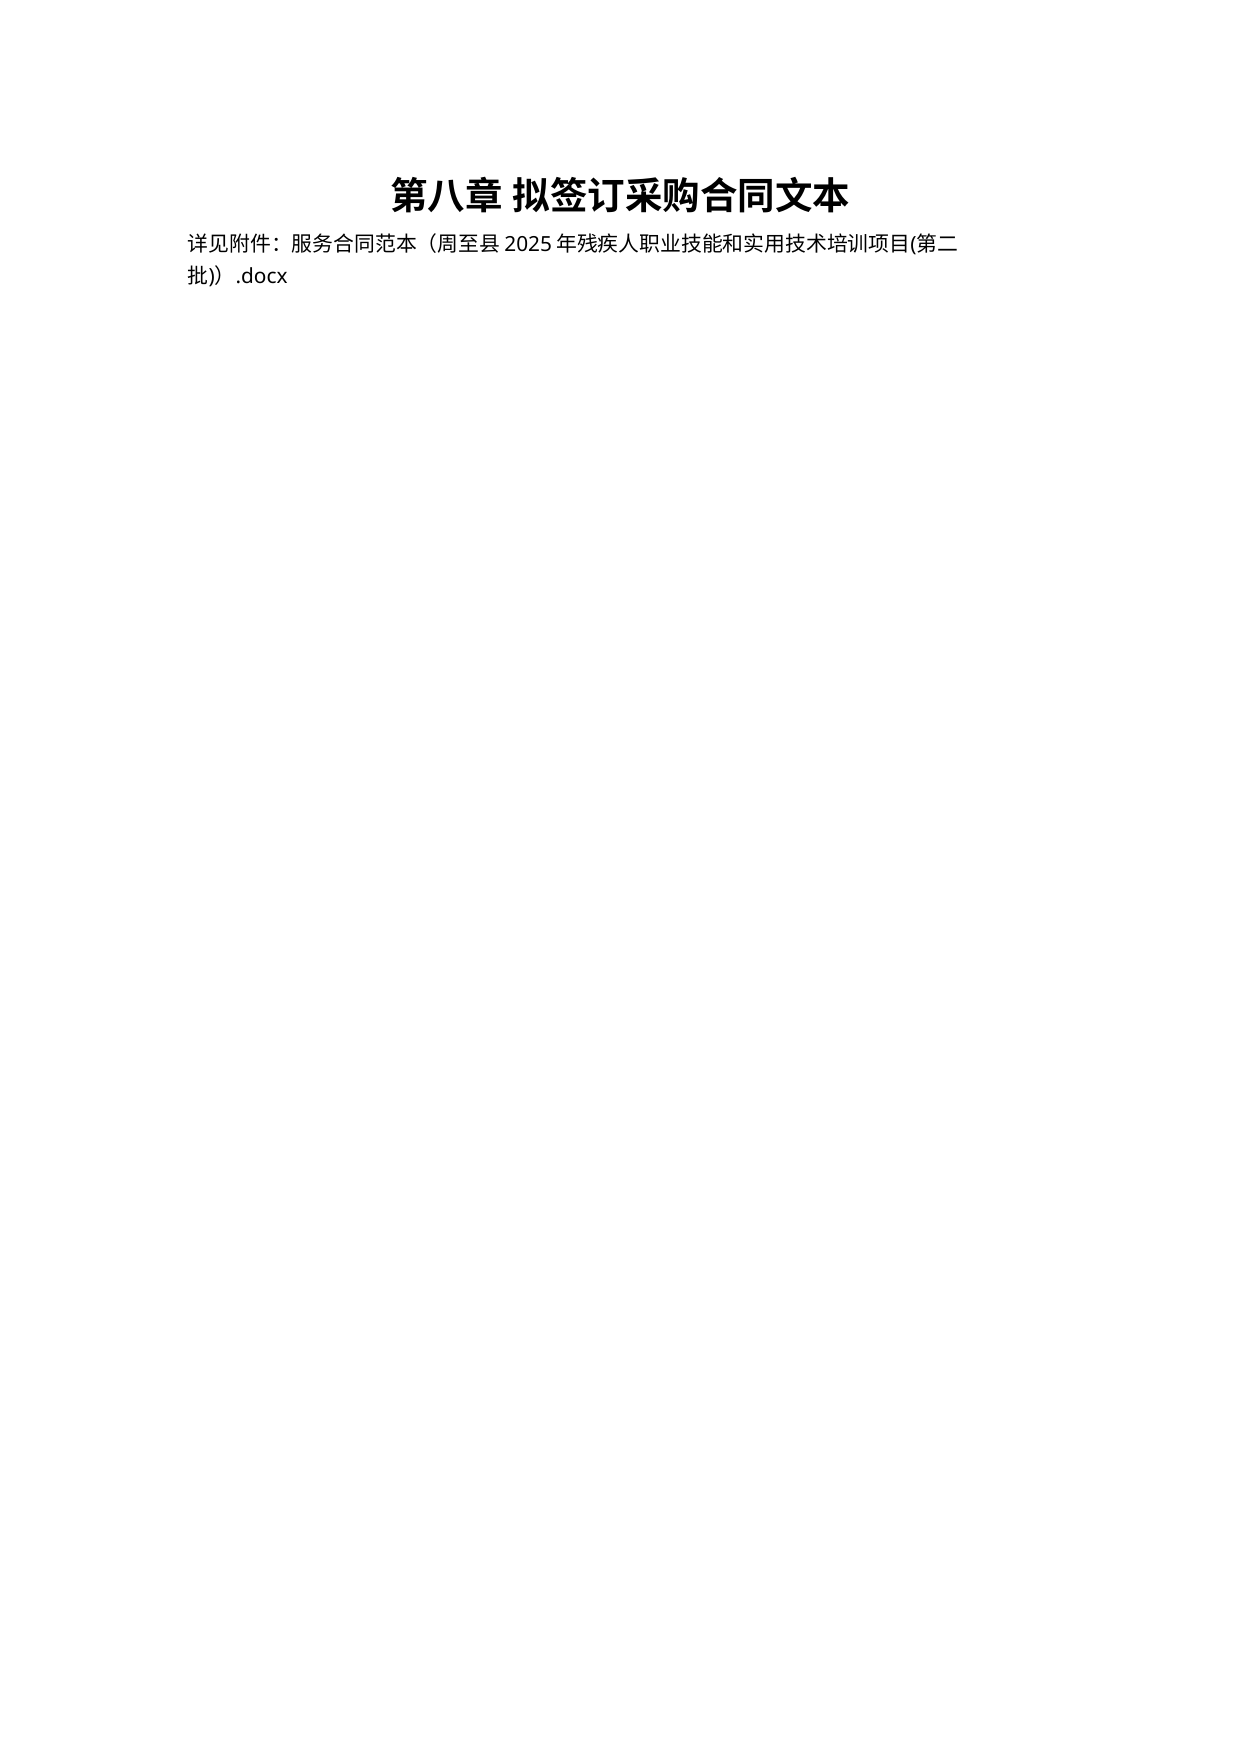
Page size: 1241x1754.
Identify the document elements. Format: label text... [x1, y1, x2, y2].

text 第八章 拟签订采购合同文本 [187, 162, 1053, 227]
text 详见附件：服务合同范本（周至县2025年残疾人职业技能和实用技术培训项目(第二批)）.docx [187, 227, 1053, 292]
